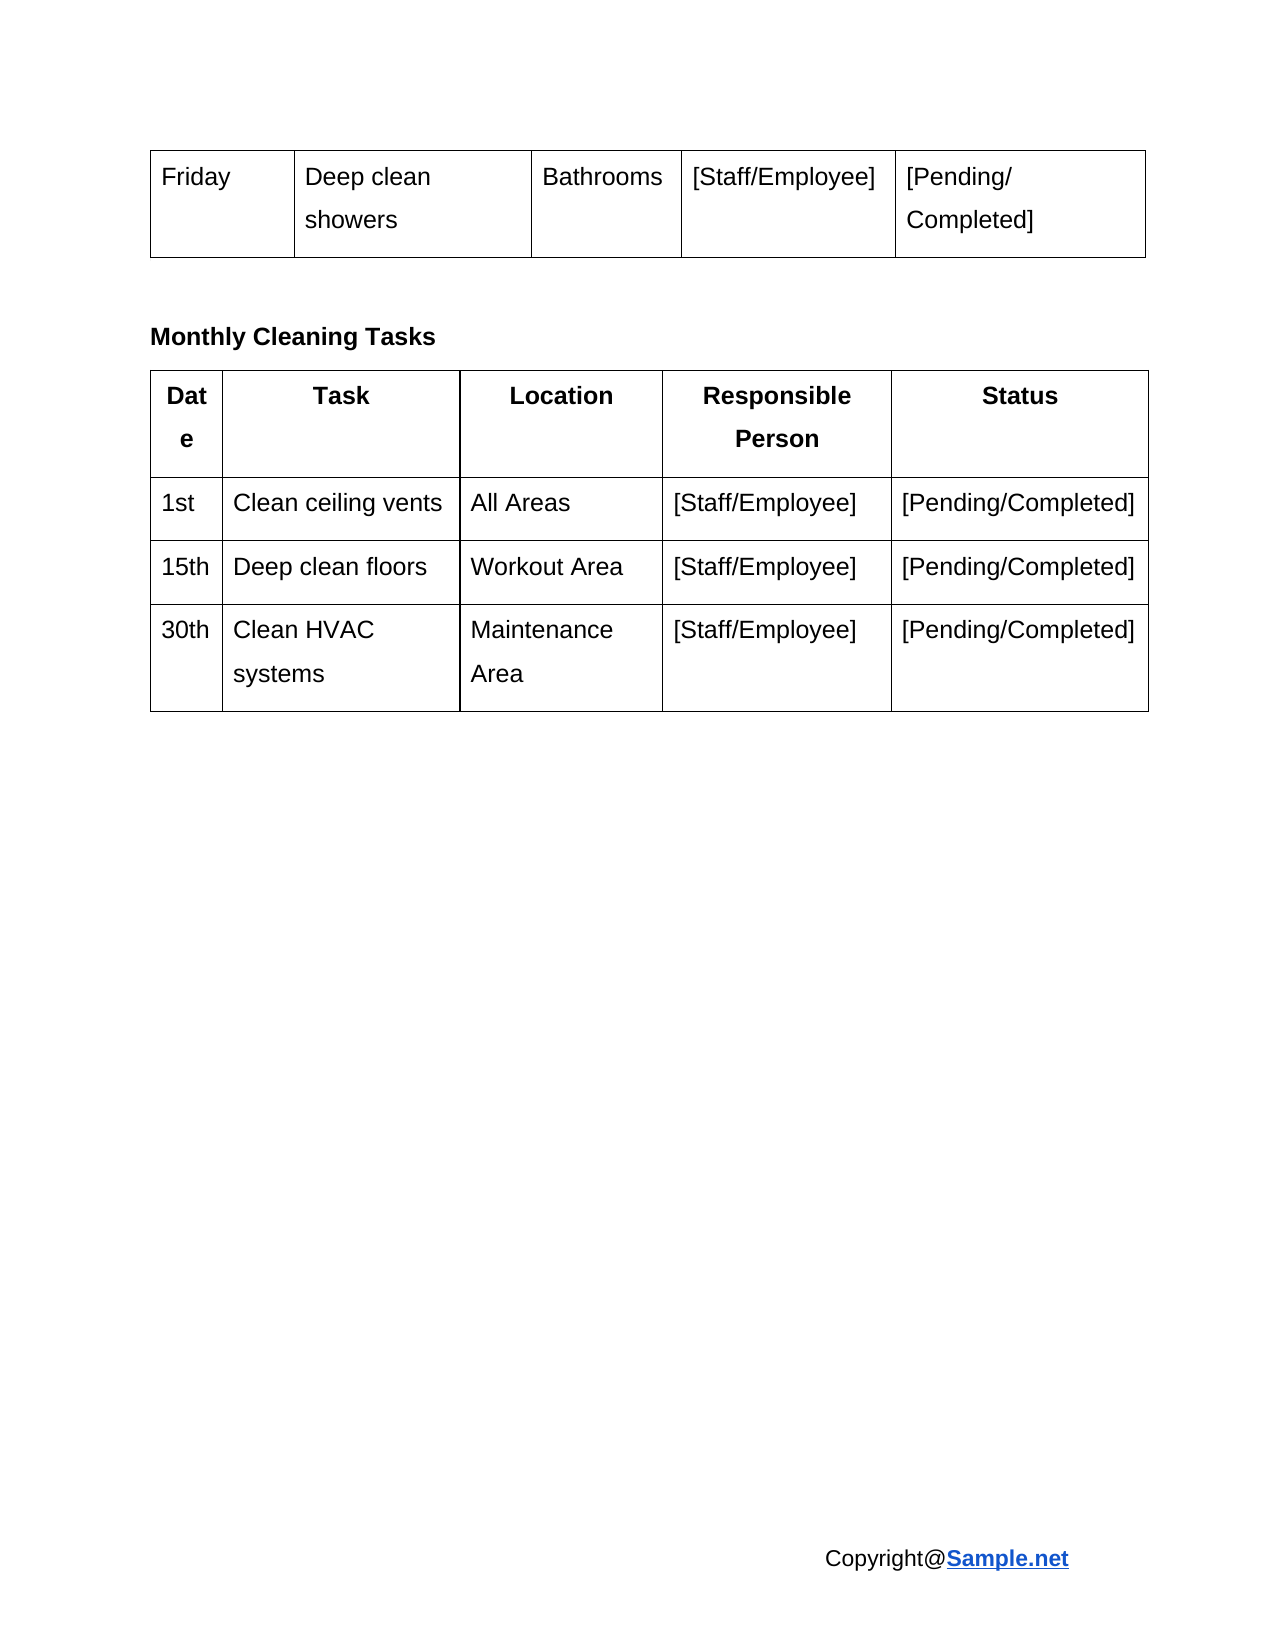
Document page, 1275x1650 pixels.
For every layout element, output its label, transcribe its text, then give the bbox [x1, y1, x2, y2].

table_cell [Pending/Completed] [892, 478, 1148, 540]
table_cell Friday [151, 151, 294, 257]
table_cell Deep clean showers [295, 151, 531, 257]
table_cell [Pending/Completed] [892, 605, 1148, 711]
table_cell [Staff/Employee] [663, 605, 891, 711]
table_header Location [461, 371, 662, 477]
table_header Date [151, 371, 222, 477]
table_cell All Areas [461, 478, 662, 540]
table_cell Clean HVAC systems [223, 605, 459, 711]
table_cell [Pending/Completed] [896, 151, 1145, 257]
table_cell Bathrooms [532, 151, 681, 257]
table_cell Clean ceiling vents [223, 478, 459, 540]
table_cell 15th [151, 541, 222, 604]
table_cell [Staff/Employee] [663, 541, 891, 604]
table_cell 1st [151, 478, 222, 540]
table_header Responsible Person [663, 371, 891, 477]
subtitle Monthly Cleaning Tasks [150, 322, 1125, 351]
table_header Status [892, 371, 1148, 477]
table_header Task [223, 371, 459, 477]
table_cell [Pending/Completed] [892, 541, 1148, 604]
table_cell Maintenance Area [461, 605, 662, 711]
table_cell [Staff/Employee] [682, 151, 895, 257]
table_cell Deep clean floors [223, 541, 459, 604]
table_cell [Staff/Employee] [663, 478, 891, 540]
table_cell 30th [151, 605, 222, 711]
table_cell Workout Area [461, 541, 662, 604]
